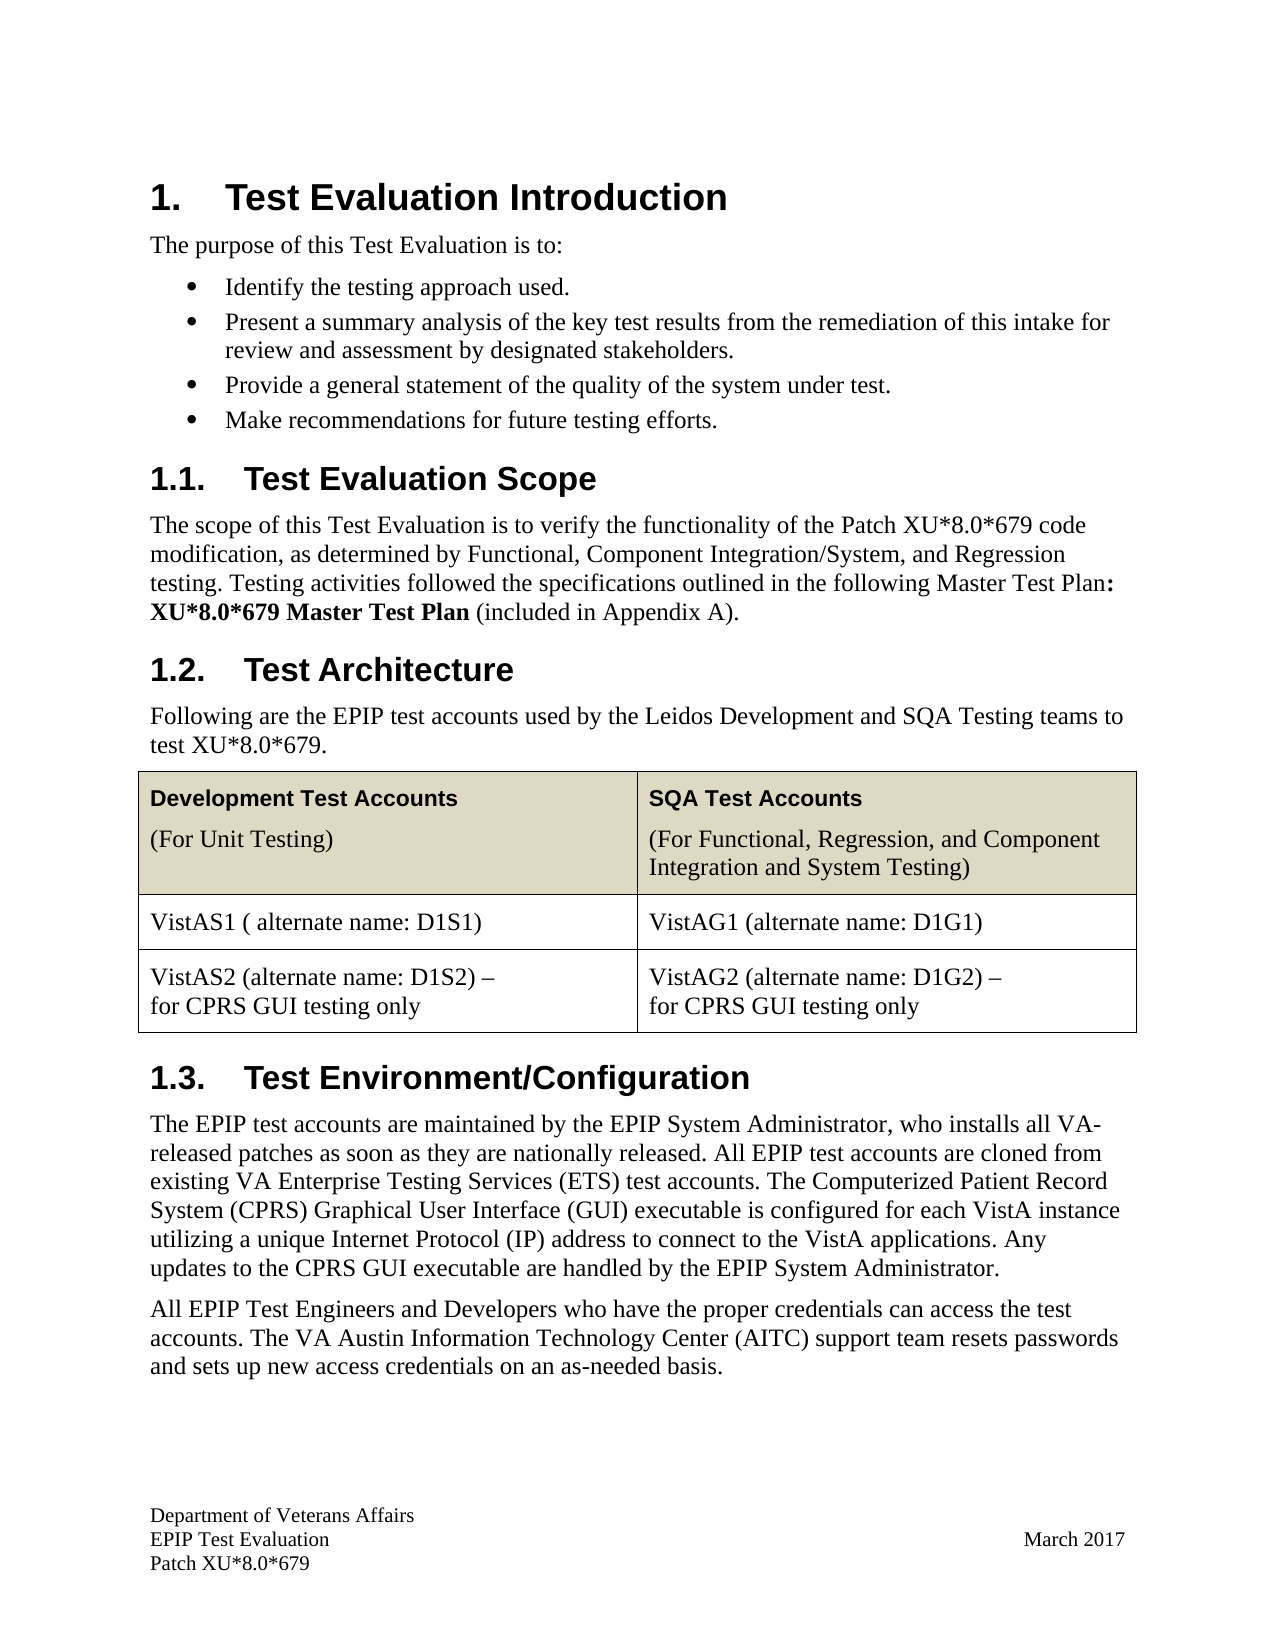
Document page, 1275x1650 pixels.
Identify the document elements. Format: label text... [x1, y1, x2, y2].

table_header SQA Test Accounts (For Functional, Regression, and Component Integration and System Testing) [638, 772, 1136, 894]
text Provide a general statement of the quality of the system under test. [187, 371, 1125, 399]
text Make recommendations for future testing efforts. [187, 406, 1125, 434]
subtitle Test Evaluation Scope [150, 459, 1125, 498]
text The scope of this Test Evaluation is to verify the functionality of the Patch XU*8.0*679 code modification, as determined by Functional, Component Integration/System, and Regression testing. Testing activities followed the specifications outlined in the following Master Test Plan: XU*8.0*679 Master Test Plan (included in Appendix A). [150, 510, 1125, 625]
table_cell VistAS1 ( alternate name: D1S1) [139, 895, 637, 948]
table_header Development Test Accounts (For Unit Testing) [139, 772, 637, 894]
subtitle Test Architecture [150, 650, 1125, 689]
text The EPIP test accounts are maintained by the EPIP System Administrator, who installs all VA-released patches as soon as they are nationally released. All EPIP test accounts are cloned from existing VA Enterprise Testing Services (ETS) test accounts. The Computerized Patient Record System (CPRS) Graphical User Interface (GUI) executable is configured for each VistA instance utilizing a unique Internet Protocol (IP) address to connect to the VistA applications. Any updates to the CPRS GUI executable are handled by the EPIP System Administrator. [150, 1109, 1125, 1281]
text All EPIP Test Engineers and Developers who have the proper credentials can access the test accounts. The VA Austin Information Technology Center (AITC) support team resets passwords and sets up new access credentials on an as-needed basis. [150, 1294, 1125, 1380]
table_cell VistAG2 (alternate name: D1G2) – for CPRS GUI testing only [638, 950, 1136, 1032]
subtitle Test Evaluation Introduction [150, 175, 1125, 218]
text The purpose of this Test Evaluation is to: [150, 231, 1125, 259]
text Present a summary analysis of the key test results from the remediation of this intake for review and assessment by designated stakeholders. [187, 307, 1125, 364]
text Identify the testing approach used. [187, 272, 1125, 301]
table_cell VistAS2 (alternate name: D1S2) – for CPRS GUI testing only [139, 950, 637, 1032]
subtitle Test Environment/Configuration [150, 1058, 1125, 1096]
text Following are the EPIP test accounts used by the Leidos Development and SQA Testing teams to test XU*8.0*679. [150, 701, 1125, 759]
table_cell VistAG1 (alternate name: D1G1) [638, 895, 1136, 948]
